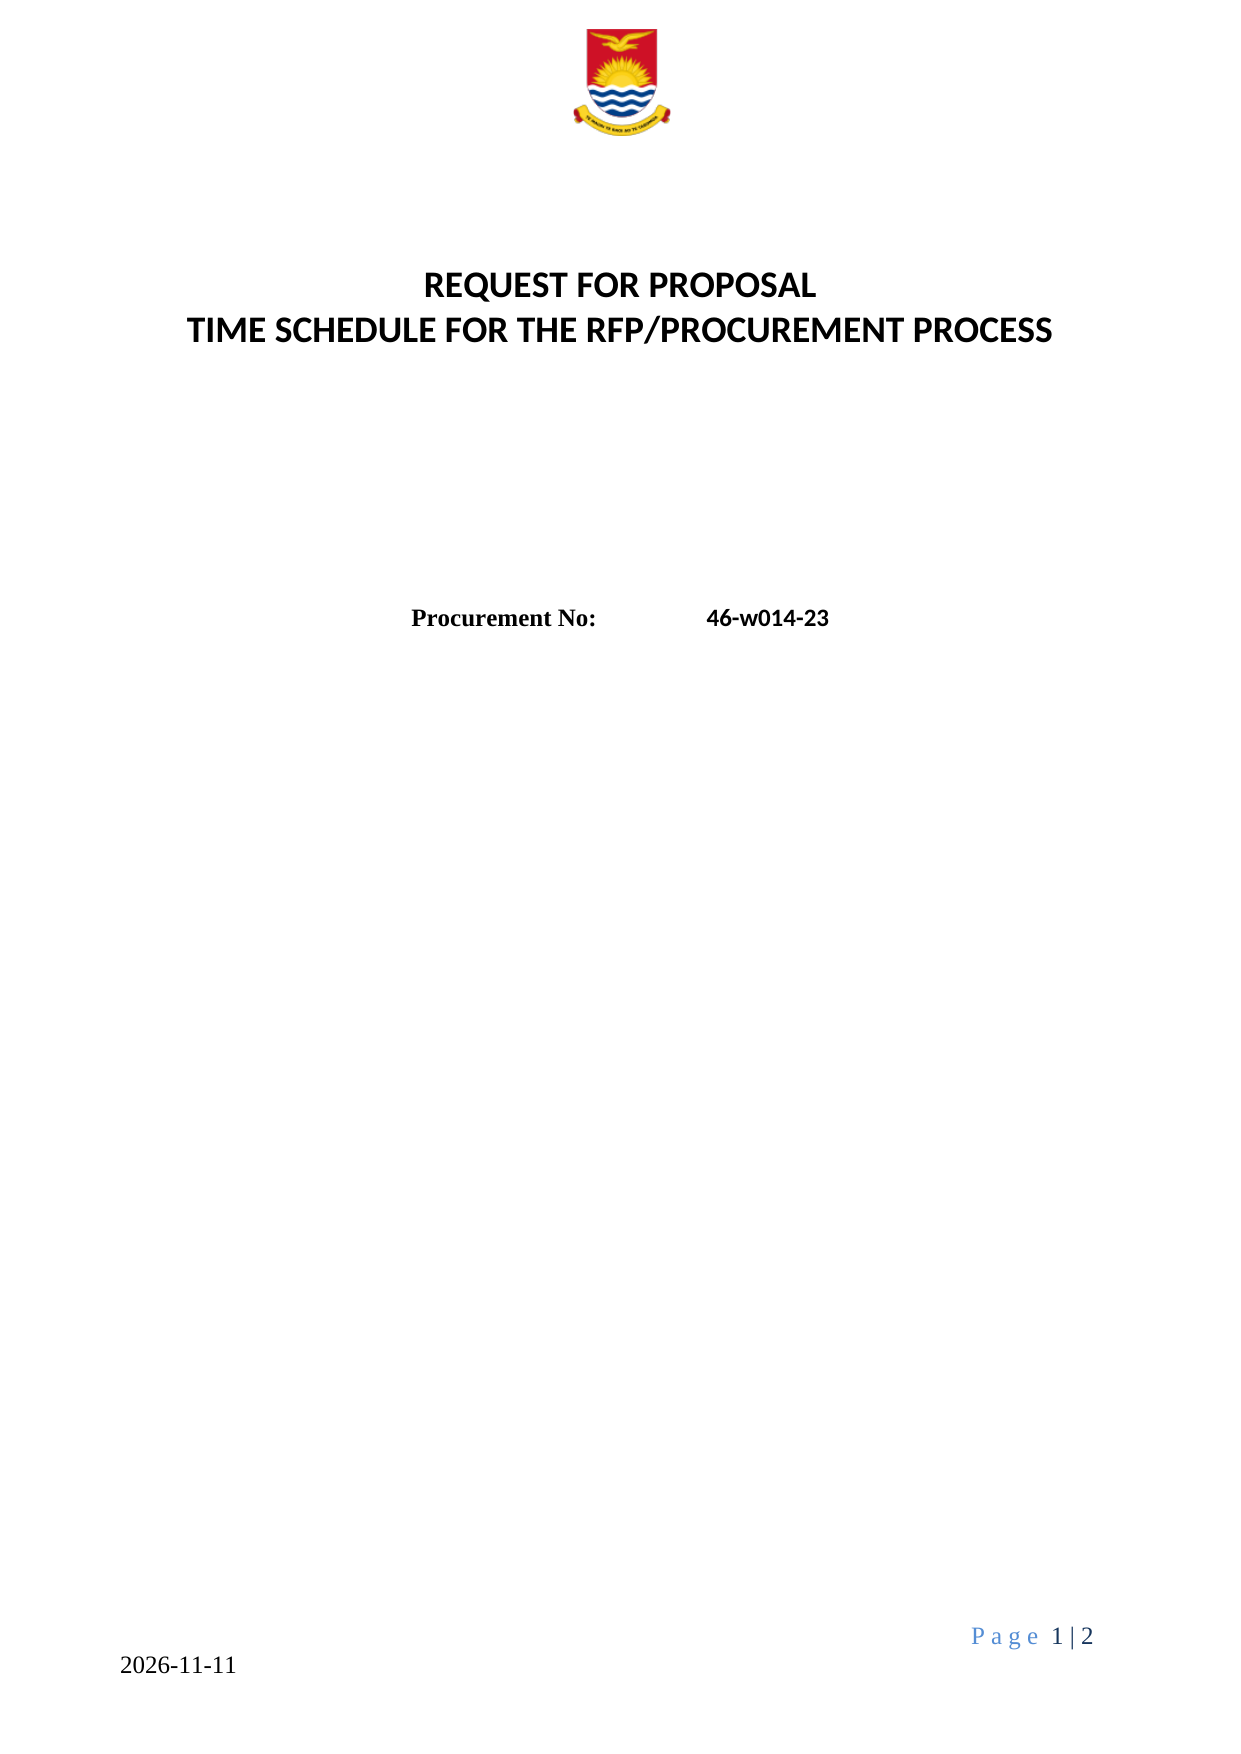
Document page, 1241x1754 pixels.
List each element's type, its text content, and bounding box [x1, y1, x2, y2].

text Procurement No: 46-w014-23 [120, 602, 1120, 633]
text REQUEST FOR PROPOSAL TIME SCHEDULE FOR THE RFP/PROCUREMENT PROCESS [120, 261, 1120, 352]
picture [573, 29, 671, 136]
